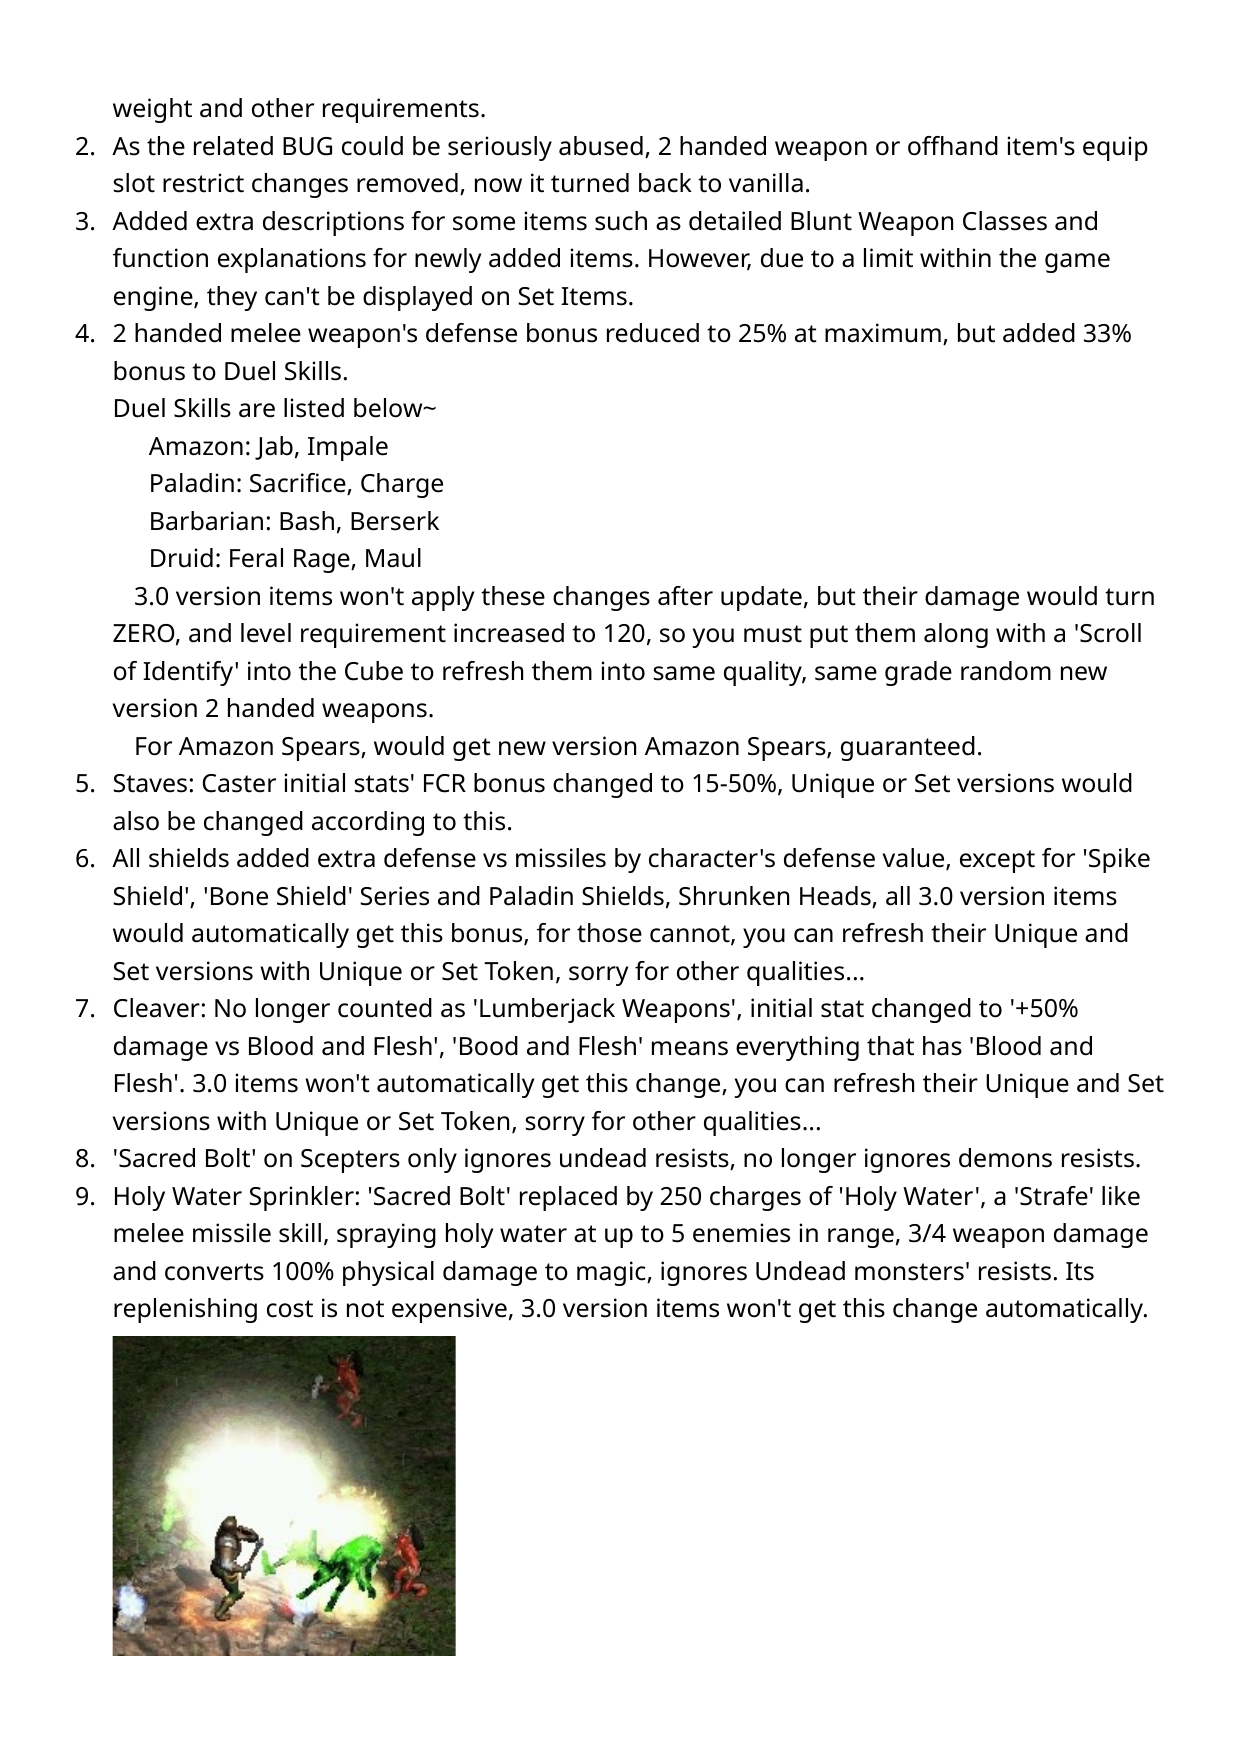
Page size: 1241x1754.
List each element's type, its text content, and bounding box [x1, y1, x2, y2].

list Amazon: Jab, Impale [112, 427, 1165, 464]
list As the related BUG could be seriously abused, 2 handed weapon or offhand item's equip slot restrict changes removed, now it turned back to vanilla. [75, 127, 1165, 202]
list Cleaver: No longer counted as 'Lumberjack Weapons', initial stat changed to '+50% damage vs Blood and Flesh', 'Bood and Flesh' means everything that has 'Blood and Flesh'. 3.0 items won't automatically get this change, you can refresh their Unique and Set versions with Unique or Set Token, sorry for other qualities... [75, 989, 1165, 1139]
list For Amazon Spears, would get new version Amazon Spears, guaranteed. [112, 727, 1165, 764]
list Added extra descriptions for some items such as detailed Blunt Weapon Classes and function explanations for newly added items. However, due to a limit within the game engine, they can't be displayed on Set Items. [75, 202, 1165, 314]
list Staves: Caster initial stats' FCR bonus changed to 15-50%, Unique or Set versions would also be changed according to this. [75, 764, 1165, 839]
list All shields added extra defense vs missiles by character's defense value, except for 'Spike Shield', 'Bone Shield' Series and Paladin Shields, Shrunken Heads, all 3.0 version items would automatically get this bonus, for those cannot, you can refresh their Unique and Set versions with Unique or Set Token, sorry for other qualities... [75, 839, 1165, 989]
list Duel Skills are listed below~ [112, 389, 1165, 427]
picture [112, 1336, 456, 1656]
list 'Sacred Bolt' on Scepters only ignores undead resists, no longer ignores demons resists. [75, 1139, 1165, 1177]
list 3.0 version items won't apply these changes after update, but their damage would turn ZERO, and level requirement increased to 120, so you must put them along with a 'Scroll of Identify' into the Cube to refresh them into same quality, same grade random new version 2 handed weapons. [112, 577, 1165, 727]
list Holy Water Sprinkler: 'Sacred Bolt' replaced by 250 charges of 'Holy Water', a 'Strafe' like melee missile skill, spraying holy water at up to 5 enemies in range, 3/4 weapon damage and converts 100% physical damage to magic, ignores Undead monsters' resists. Its replenishing cost is not expensive, 3.0 version items won't get this change automatically. [75, 1177, 1165, 1327]
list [75, 89, 1165, 127]
list Druid: Feral Rage, Maul [112, 539, 1165, 577]
list Paladin: Sacrifice, Charge [112, 464, 1165, 502]
list Barbarian: Bash, Berserk [112, 502, 1165, 539]
list 2 handed melee weapon's defense bonus reduced to 25% at maximum, but added 33% bonus to Duel Skills. [75, 314, 1165, 389]
